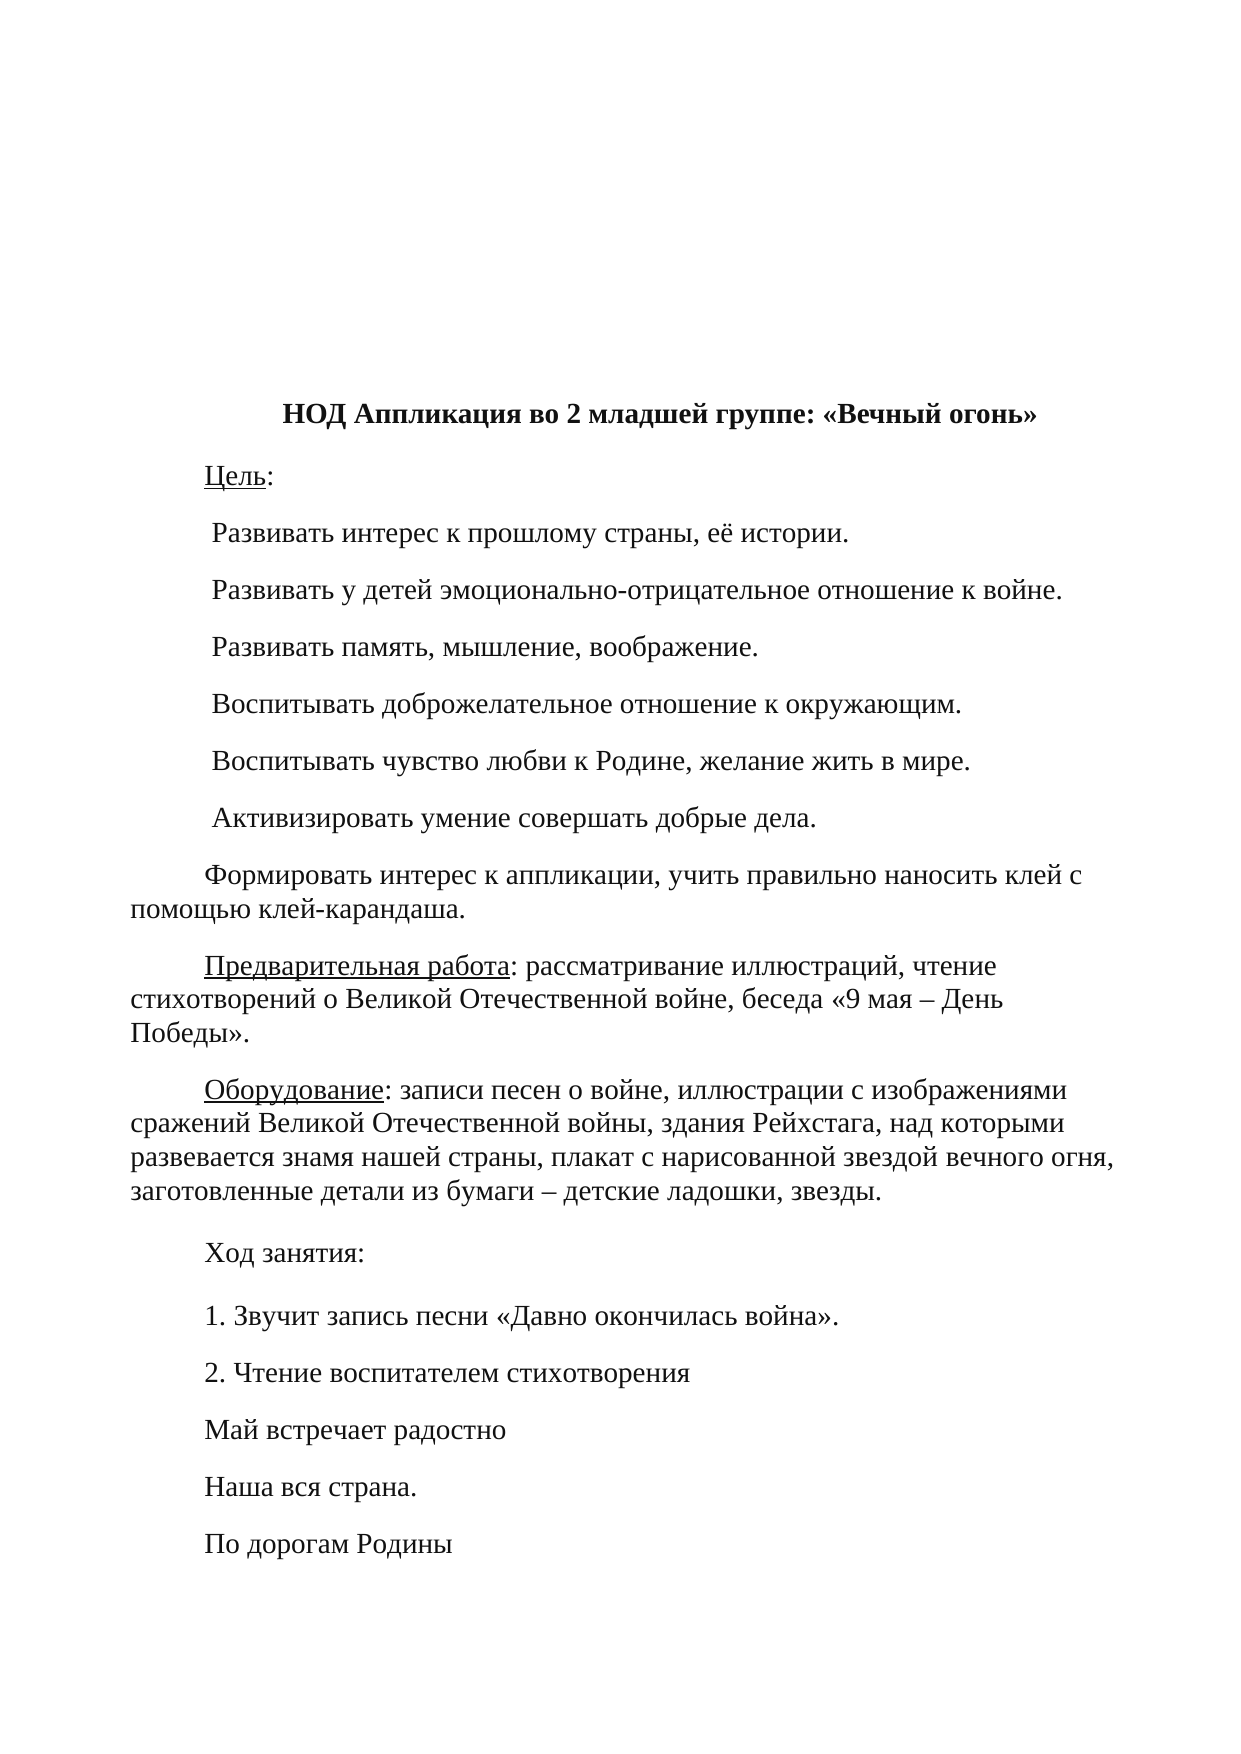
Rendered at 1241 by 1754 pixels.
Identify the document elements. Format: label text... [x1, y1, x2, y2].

text Воспитывать чувство любви к Родине, желание жить в мире. [130, 743, 1116, 777]
text Наша вся страна. [130, 1469, 1116, 1502]
text Развивать память, мышление, воображение. [130, 629, 1116, 663]
text Оборудование: записи песен о войне, иллюстрации с изображениями сражений Великой Отечественной войны, здания Рейхстага, над которыми развевается знамя нашей страны, плакат с нарисованной звездой вечного огня, заготовленные детали из бумаги – детские ладошки, звезды. [130, 1072, 1116, 1206]
text Цель: [130, 458, 1116, 492]
text Воспитывать доброжелательное отношение к окружающим. [130, 686, 1116, 720]
text Предварительная работа: рассматривание иллюстраций, чтение стихотворений о Великой Отечественной войне, беседа «9 мая – День Победы». [130, 948, 1116, 1048]
text Развивать у детей эмоционально-отрицательное отношение к войне. [130, 572, 1116, 606]
text 1. Звучит запись песни «Давно окончилась война». [130, 1298, 1116, 1332]
text Формировать интерес к аппликации, учить правильно наносить клей с помощью клей-карандаша. [130, 857, 1116, 924]
text По дорогам Родины [130, 1526, 1116, 1559]
text Активизировать умение совершать добрые дела. [130, 800, 1116, 834]
text Ход занятия: [130, 1235, 1116, 1269]
text Май встречает радостно [130, 1412, 1116, 1446]
text НОД Аппликация во 2 младшей группе: «Вечный огонь» [130, 396, 1116, 429]
text Развивать интерес к прошлому страны, её истории. [130, 516, 1116, 549]
text 2. Чтение воспитателем стихотворения [130, 1355, 1116, 1388]
